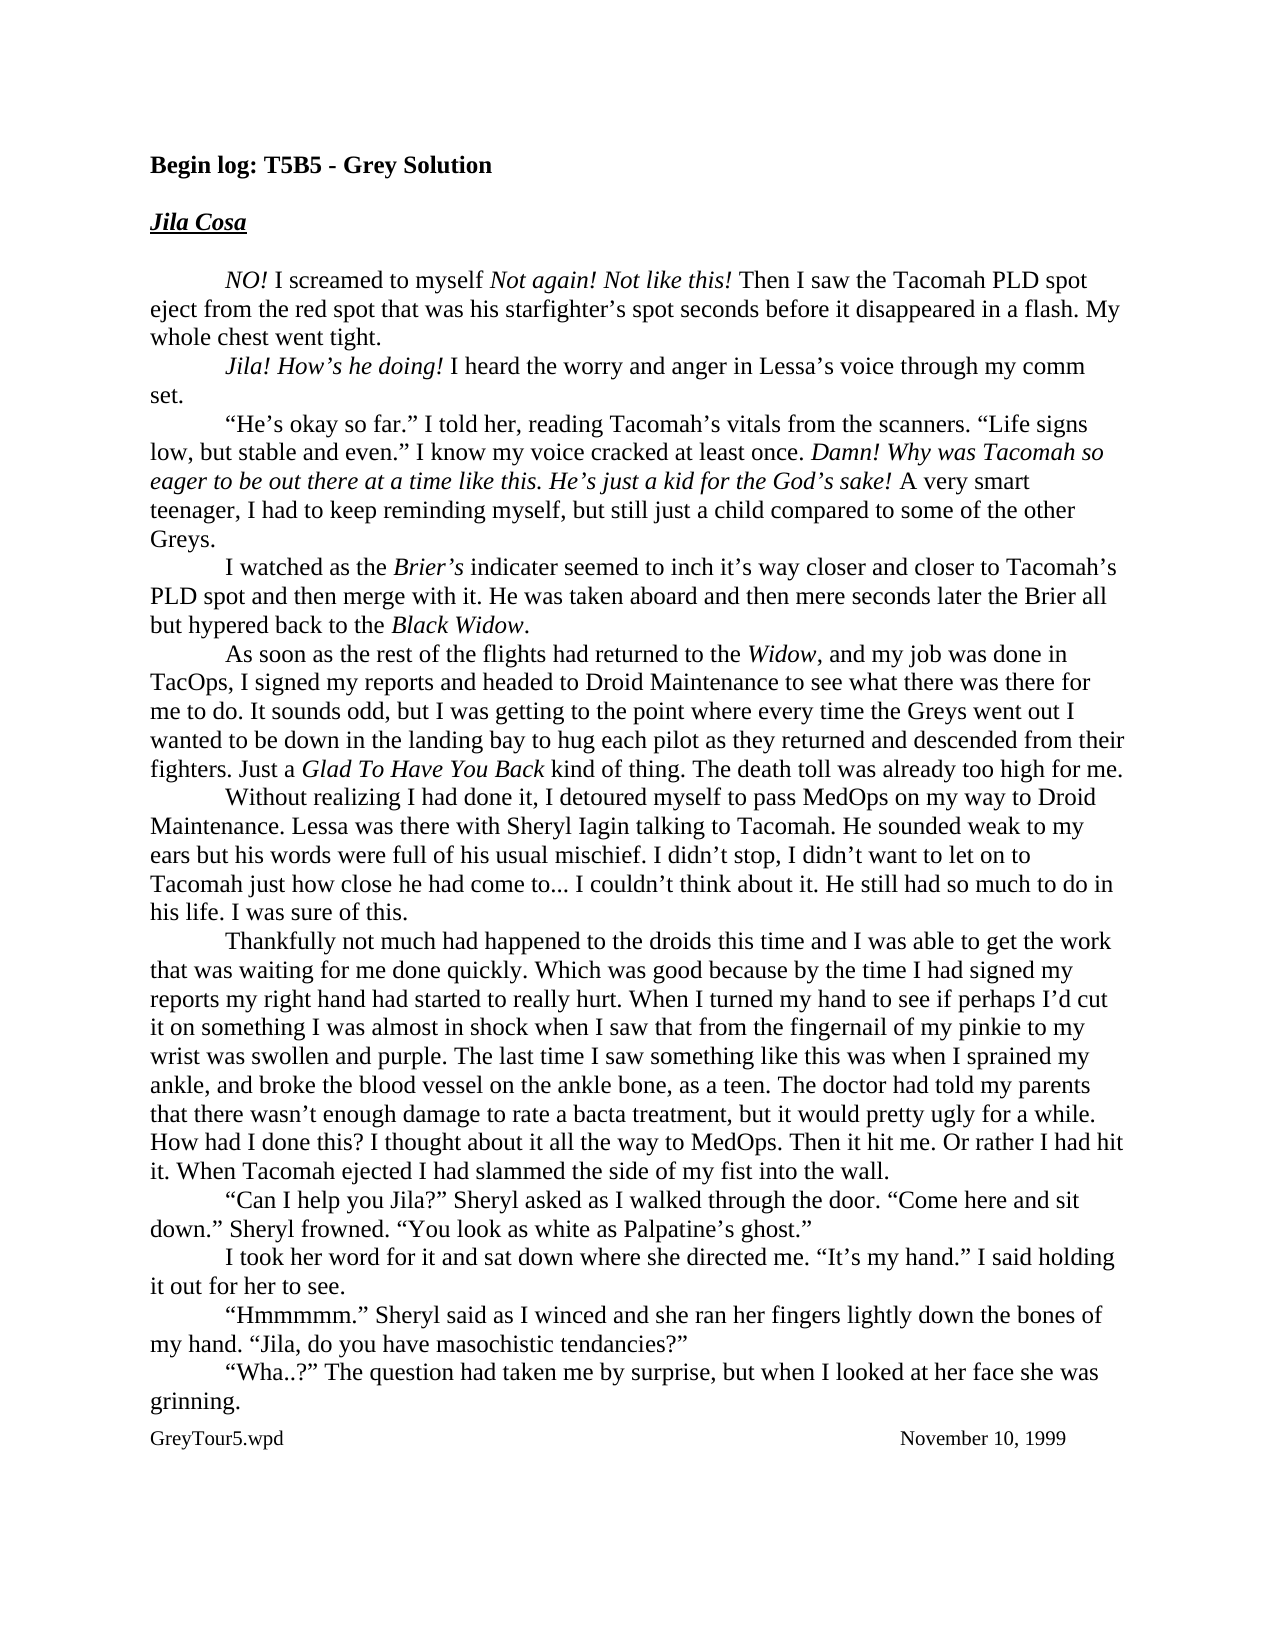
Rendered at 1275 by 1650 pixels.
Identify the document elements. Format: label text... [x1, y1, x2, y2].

text NO! I screamed to myself Not again! Not like this! Then I saw the Tacomah PLD spot eject from the red spot that was his starfighter’s spot seconds before it disappeared in a flash. My whole chest went tight. [150, 265, 1125, 351]
text Without realizing I had done it, I detoured myself to pass MedOps on my way to Droid Maintenance. Lessa was there with Sheryl Iagin talking to Tacomah. He sounded weak to my ears but his words were full of his usual mischief. I didn’t stop, I didn’t want to let on to Tacomah just how close he had come to... I couldn’t think about it. He still had so much to do in his life. I was sure of this. [150, 782, 1125, 926]
text “Wha..?” The question had taken me by surprise, but when I looked at her face she was grinning. [150, 1357, 1125, 1415]
text “He’s okay so far.” I told her, reading Tacomah’s vitals from the scanners. “Life signs low, but stable and even.” I know my voice cracked at least once. Damn! Why was Tacomah so eager to be out there at a time like this. He’s just a kid for the God’s sake! A very smart teenager, I had to keep reminding myself, but still just a child compared to some of the other Greys. [150, 409, 1125, 552]
text “Can I help you Jila?” Sheryl asked as I walked through the door. “Come here and sit down.” Sheryl frowned. “You look as white as Palpatine’s ghost.” [150, 1185, 1125, 1242]
text Begin log: T5B5 - Grey Solution [150, 150, 1125, 179]
text I took her word for it and sat down where she directed me. “It’s my hand.” I said holding it out for her to see. [150, 1242, 1125, 1300]
text As soon as the rest of the flights had returned to the Widow, and my job was done in TacOps, I signed my reports and headed to Droid Maintenance to see what there was there for me to do. It sounds odd, but I was getting to the point where every time the Greys went out I wanted to be down in the landing bay to hug each pilot as they returned and descended from their fighters. Just a Glad To Have You Back kind of thing. The death toll was already too high for me. [150, 639, 1125, 782]
text “Hmmmmm.” Sheryl said as I winced and she ran her fingers lightly down the bones of my hand. “Jila, do you have masochistic tendancies?” [150, 1300, 1125, 1357]
text Jila! How’s he doing! I heard the worry and anger in Lessa’s voice through my comm set. [150, 351, 1125, 409]
text Thankfully not much had happened to the droids this time and I was able to get the work that was waiting for me done quickly. Which was good because by the time I had signed my reports my right hand had started to really hurt. When I turned my hand to see if perhaps I’d cut it on something I was almost in shock when I saw that from the fingernail of my pinkie to my wrist was swollen and purple. The last time I saw something like this was when I sprained my ankle, and broke the blood vessel on the ankle bone, as a teen. The doctor had told my parents that there wasn’t enough damage to rate a bacta treatment, but it would pretty ugly for a while. How had I done this? I thought about it all the way to MedOps. Then it hit me. Or rather I had hit it. When Tacomah ejected I had slammed the side of my fist into the wall. [150, 926, 1125, 1185]
text I watched as the Brier’s indicater seemed to inch it’s way closer and closer to Tacomah’s PLD spot and then merge with it. He was taken aboard and then mere seconds later the Brier all but hypered back to the Black Widow. [150, 552, 1125, 639]
text Jila Cosa [150, 207, 1125, 236]
